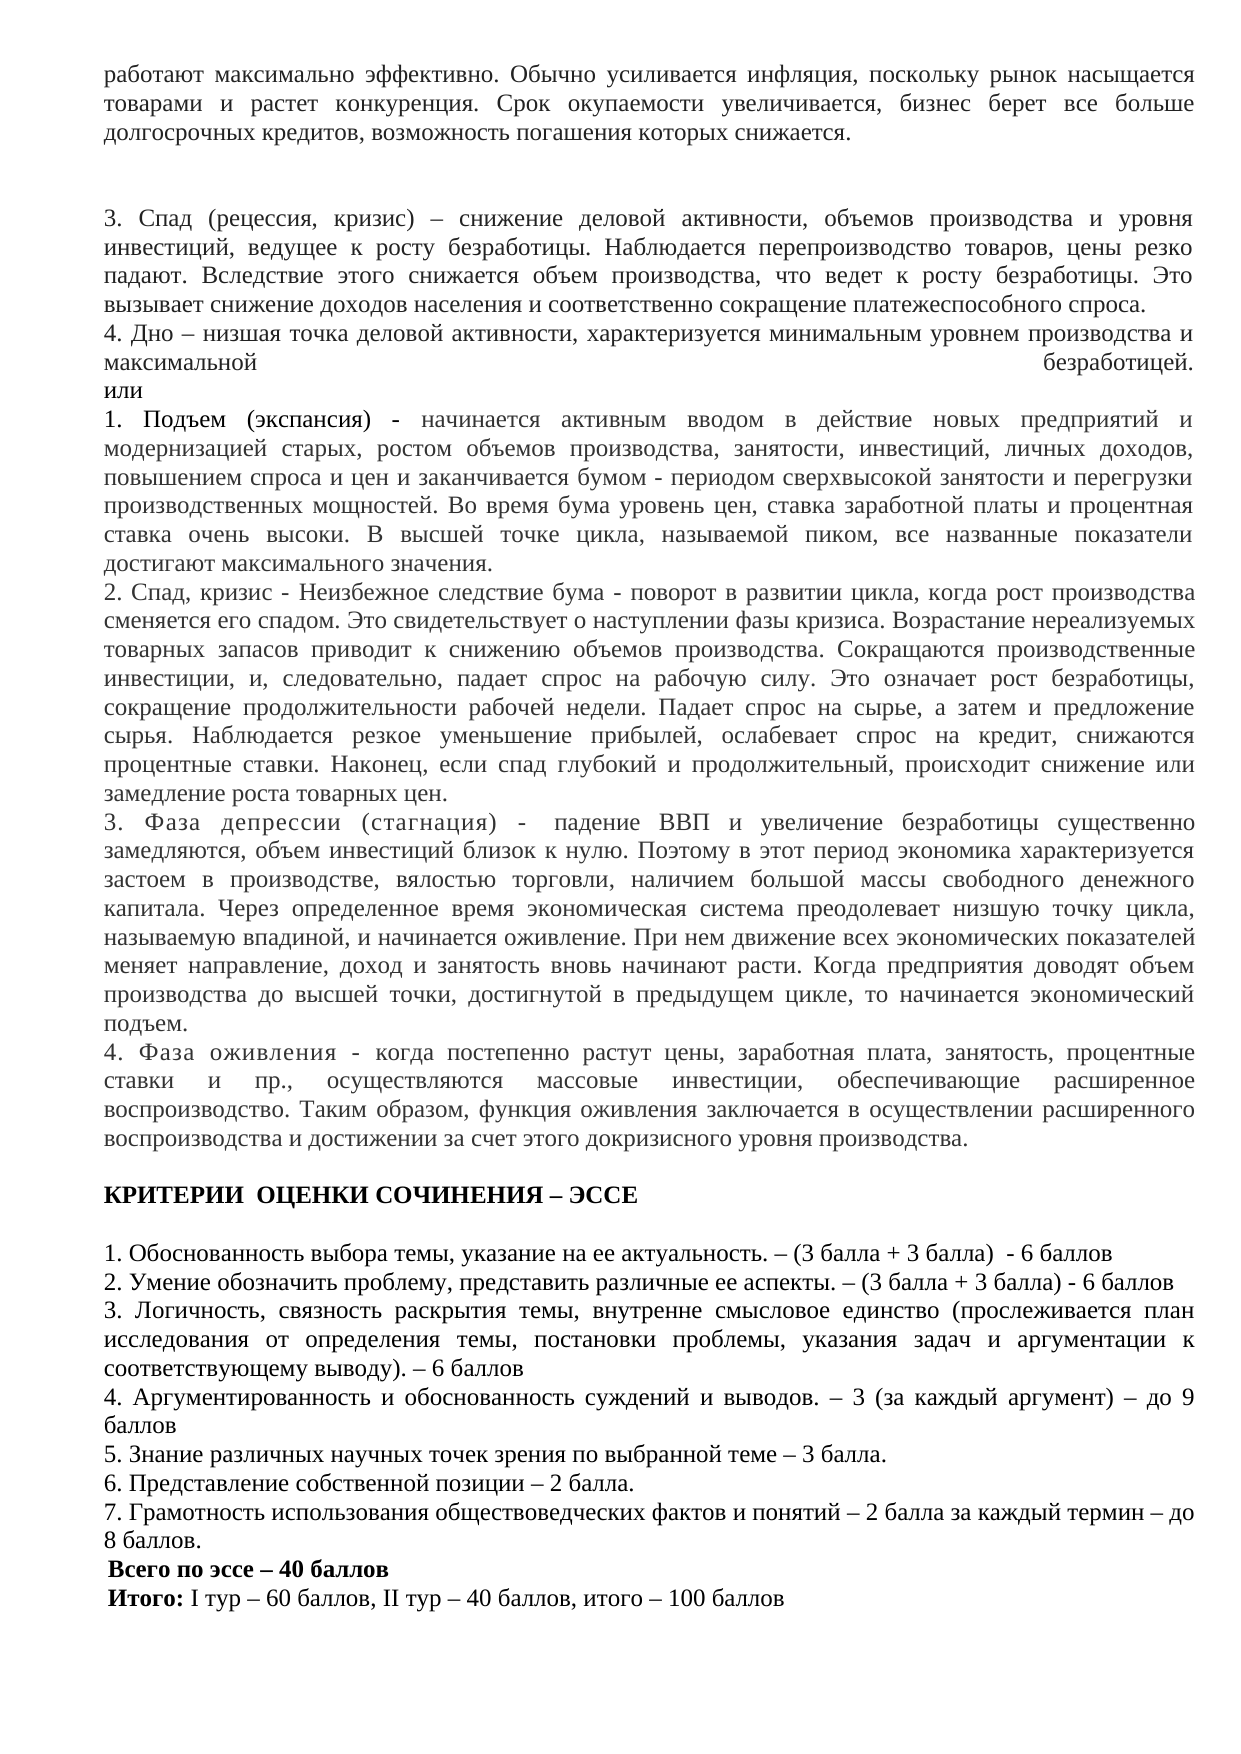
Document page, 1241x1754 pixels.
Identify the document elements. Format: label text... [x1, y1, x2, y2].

text 1. Обоснованность выбора темы, указание на ее актуальность. – (3 балла + 3 балла) - 6 баллов [103, 1238, 1196, 1267]
text 2. Спад, кризис - Неизбежное следствие бума - поворот в развитии цикла, когда рост производства сменяется его спадом. Это свидетельствует о наступлении фазы кризиса. Возрастание нереализуемых товарных запасов приводит к снижению объемов производства. Сокращаются производственные инвестиции, и, следовательно, падает спрос на рабочую силу. Это означает рост безработицы, сокращение продолжительности рабочей недели. Падает спрос на сырье, а затем и предложение сырья. Наблюдается резкое уменьшение прибылей, ослабевает спрос на кредит, снижаются процентные ставки. Наконец, если спад глубокий и продолжительный, происходит снижение или замедление роста товарных цен. [103, 577, 1196, 807]
text 3. Фаза депрессии (стагнация) - падение ВВП и увеличение безработицы существенно замедляются, объем инвестиций близок к нулю. Поэтому в этот период экономика характеризуется застоем в производстве, вялостью торговли, наличием большой массы свободного денежного капитала. Через определенное время экономическая система преодолевает низшую точку цикла, называемую впадиной, и начинается оживление. При нем движение всех экономических показателей меняет направление, доход и занятость вновь начинают расти. Когда предприятия доводят объем производства до высшей точки, достигнутой в предыдущем цикле, то начинается экономический подъем. [103, 807, 1196, 1037]
text 5. Знание различных научных точек зрения по выбранной теме – 3 балла. [103, 1439, 1196, 1468]
text 7. Грамотность использования обществоведческих фактов и понятий – 2 балла за каждый термин – до 8 баллов. [103, 1497, 1196, 1554]
text 4. Фаза оживления - когда постепенно растут цены, заработная плата, занятость, процентные ставки и пр., осуществляются массовые инвестиции, обеспечивающие расширенное воспроизводство. Таким образом, функция оживления заключается в осуществлении расширенного воспроизводства и достижении за счет этого докризисного уровня производства. [103, 1037, 1196, 1152]
text 4. Дно – низшая точка деловой активности, характеризуется минимальным уровнем производства и максимальной безработицей. или [103, 318, 1194, 404]
text 6. Представление собственной позиции – 2 балла. [103, 1468, 1196, 1497]
text критерии ОЦЕНКИ сочинения – эссе [103, 1180, 1196, 1209]
text 4. Аргументированность и обоснованность суждений и выводов. – 3 (за каждый аргумент) – до 9 баллов [103, 1382, 1196, 1439]
text Всего по эссе – 40 баллов [108, 1554, 1196, 1583]
text 1. Подъем (экспансия) - начинается активным вводом в действие новых предприятий и модернизацией старых, ростом объемов производства, занятости, инвестиций, личных доходов, повышением спроса и цен и заканчивается бумом - периодом сверхвысокой занятости и перегрузки производственных мощностей. Во время бума уровень цен, ставка заработной платы и процентная ставка очень высоки. В высшей точке цикла, называемой пиком, все названные показатели достигают максимального значения. [103, 404, 1194, 577]
text 2. Умение обозначить проблему, представить различные ее аспекты. – (3 балла + 3 балла) - 6 баллов [103, 1267, 1196, 1295]
text Итого: I тур – 60 баллов, II тур – 40 баллов, итого – 100 баллов [108, 1583, 1196, 1612]
text 3. Логичность, связность раскрытия темы, внутренне смысловое единство (прослеживается план исследования от определения темы, постановки проблемы, указания задач и аргументации к соответствующему выводу). – 6 баллов [103, 1295, 1196, 1382]
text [103, 59, 1196, 145]
text 3. Спад (рецессия, кризис) – снижение деловой активности, объемов производства и уровня инвестиций, ведущее к росту безработицы. Наблюдается перепроизводство товаров, цены резко падают. Вследствие этого снижается объем производства, что ведет к росту безработицы. Это вызывает снижение доходов населения и соответственно сокращение платежеспособного спроса. [103, 203, 1194, 318]
